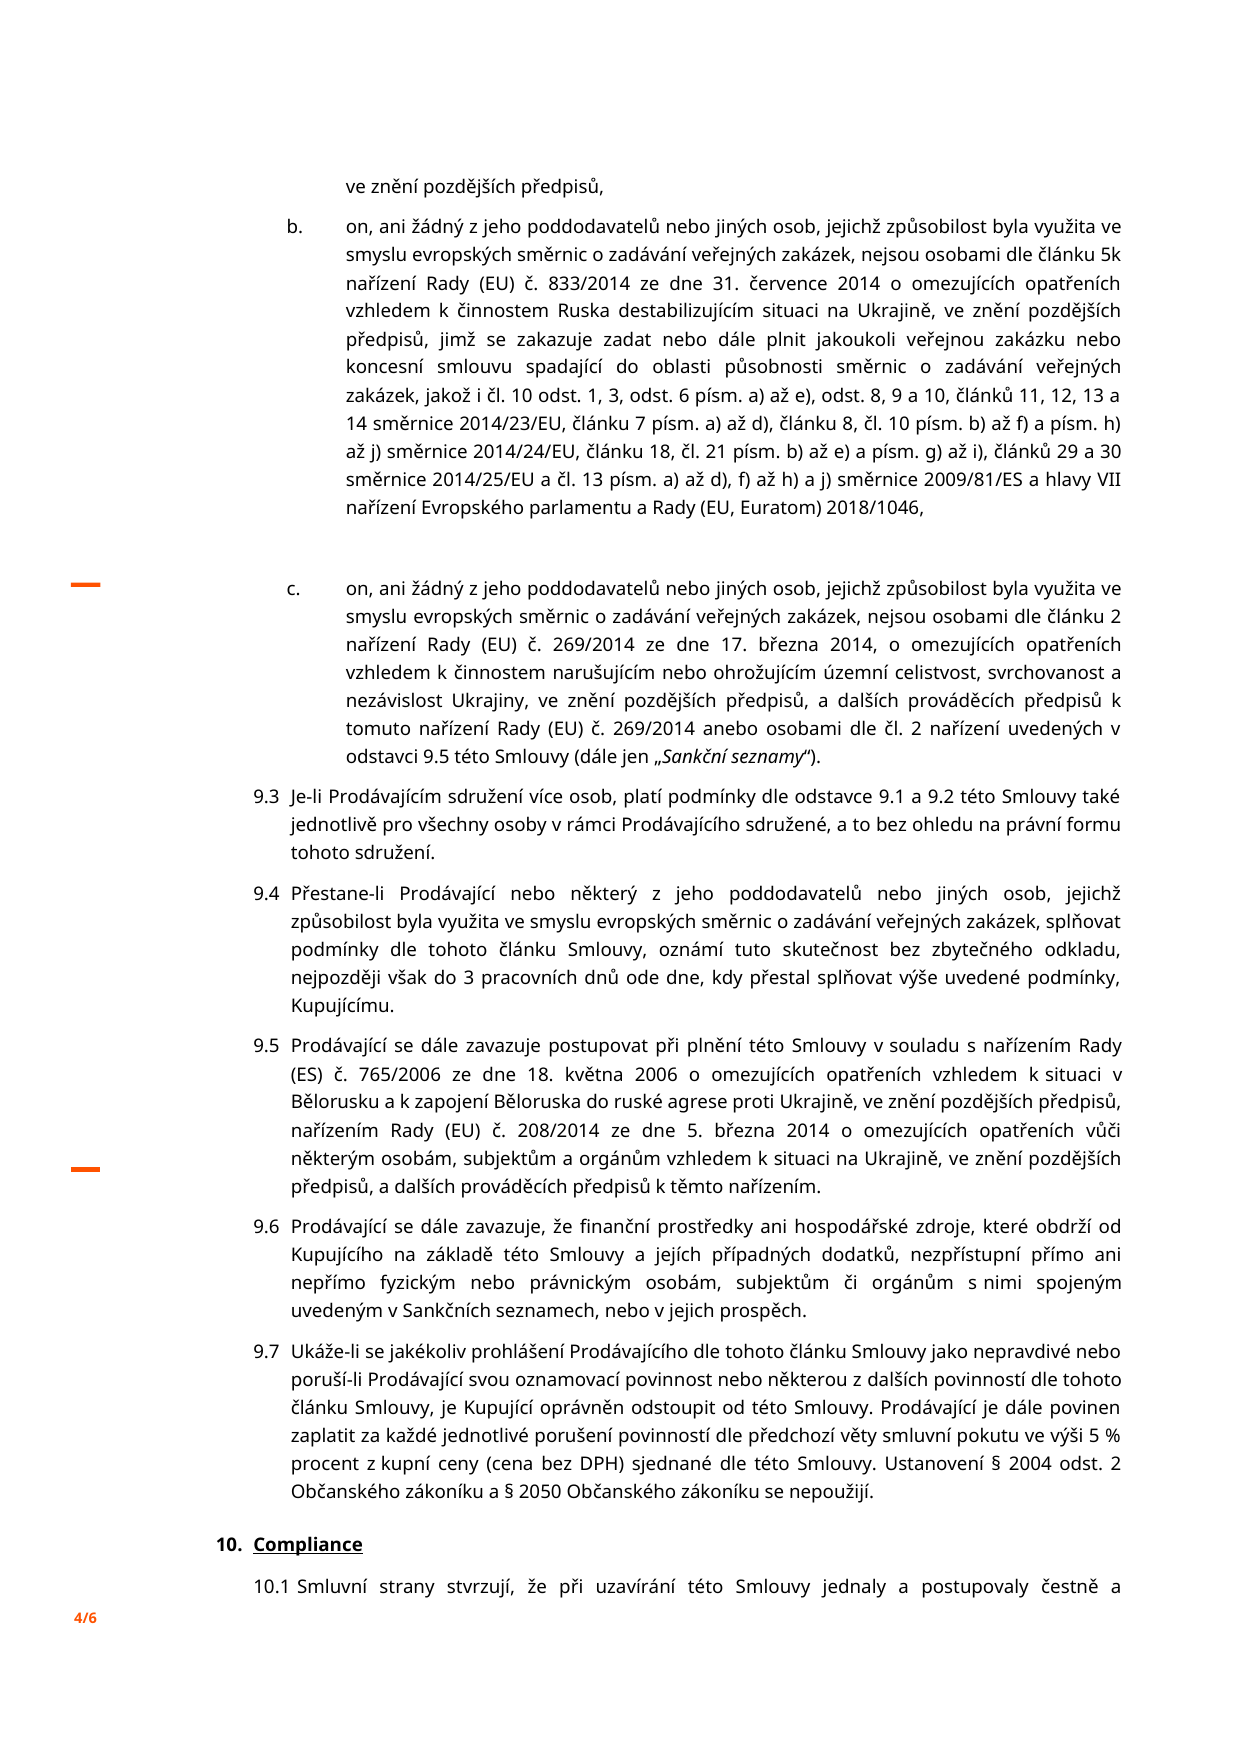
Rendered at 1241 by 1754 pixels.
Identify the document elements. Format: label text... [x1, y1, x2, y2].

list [253, 1573, 1122, 1598]
list Ukáže-li se jakékoliv prohlášení Prodávajícího dle tohoto článku Smlouvy jako nepravdivé nebo poruší-li Prodávající svou oznamovací povinnost nebo některou z dalších povinností dle tohoto článku Smlouvy, je Kupující oprávněn odstoupit od této Smlouvy. Prodávající je dále povinen zaplatit za každé jednotlivé porušení povinností dle předchozí věty smluvní pokutu ve výši 5 % procent z kupní ceny (cena bez DPH) sjednané dle této Smlouvy. Ustanovení § 2004 odst. 2 Občanského zákoníku a § 2050 Občanského zákoníku se nepoužijí. [253, 1338, 1122, 1504]
subtitle Compliance [216, 1531, 1122, 1557]
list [286, 173, 1122, 199]
list Prodávající se dále zavazuje postupovat při plnění této Smlouvy v souladu s nařízením Rady (ES) č. 765/2006 ze dne 18. května 2006 o omezujících opatřeních vzhledem k situaci v Bělorusku a k zapojení Běloruska do ruské agrese proti Ukrajině, ve znění pozdějších předpisů, nařízením Rady (EU) č. 208/2014 ze dne 5. března 2014 o omezujících opatřeních vůči některým osobám, subjektům a orgánům vzhledem k situaci na Ukrajině, ve znění pozdějších předpisů, a dalších prováděcích předpisů k těmto nařízením. [253, 1033, 1122, 1198]
list Prodávající se dále zavazuje, že finanční prostředky ani hospodářské zdroje, které obdrží od Kupujícího na základě této Smlouvy a jejích případných dodatků, nezpřístupní přímo ani nepřímo fyzickým nebo právnickým osobám, subjektům či orgánům s nimi spojeným uvedeným v Sankčních seznamech, nebo v jejich prospěch. [253, 1213, 1122, 1323]
list Přestane-li Prodávající nebo některý z jeho poddodavatelů nebo jiných osob, jejichž způsobilost byla využita ve smyslu evropských směrnic o zadávání veřejných zakázek, splňovat podmínky dle tohoto článku Smlouvy, oznámí tuto skutečnost bez zbytečného odkladu, nejpozději však do 3 pracovních dnů ode dne, kdy přestal splňovat výše uvedené podmínky, Kupujícímu. [253, 880, 1122, 1018]
list on, ani žádný z jeho poddodavatelů nebo jiných osob, jejichž způsobilost byla využita ve smyslu evropských směrnic o zadávání veřejných zakázek, nejsou osobami dle článku 5k nařízení Rady (EU) č. 833/2014 ze dne 31. července 2014 o omezujících opatřeních vzhledem k činnostem Ruska destabilizujícím situaci na Ukrajině, ve znění pozdějších předpisů, jimž se zakazuje zadat nebo dále plnit jakoukoli veřejnou zakázku nebo koncesní smlouvu spadající do oblasti působnosti směrnic o zadávání veřejných zakázek, jakož i čl. 10 odst. 1, 3, odst. 6 písm. a) až e), odst. 8, 9 a 10, článků 11, 12, 13 a 14 směrnice 2014/23/EU, článku 7 písm. a) až d), článku 8, čl. 10 písm. b) až f) a písm. h) až j) směrnice 2014/24/EU, článku 18, čl. 21 písm. b) až e) a písm. g) až i), článků 29 a 30 směrnice 2014/25/EU a čl. 13 písm. a) až d), f) až h) a j) směrnice 2009/81/ES a hlavy VII nařízení Evropského parlamentu a Rady (EU, Euratom) 2018/1046, [286, 214, 1122, 519]
list Je-li Prodávajícím sdružení více osob, platí podmínky dle odstavce 9.1 a 9.2 této Smlouvy také jednotlivě pro všechny osoby v rámci Prodávajícího sdružené, a to bez ohledu na právní formu tohoto sdružení. [253, 784, 1122, 865]
list on, ani žádný z jeho poddodavatelů nebo jiných osob, jejichž způsobilost byla využita ve smyslu evropských směrnic o zadávání veřejných zakázek, nejsou osobami dle článku 2 nařízení Rady (EU) č. 269/2014 ze dne 17. března 2014, o omezujících opatřeních vzhledem k činnostem narušujícím nebo ohrožujícím územní celistvost, svrchovanost a nezávislost Ukrajiny, ve znění pozdějších předpisů, a dalších prováděcích předpisů k tomuto nařízení Rady (EU) č. 269/2014 anebo osobami dle čl. 2 nařízení uvedených v odstavci 9.5 této Smlouvy (dále jen „Sankční seznamy“). [286, 575, 1122, 769]
